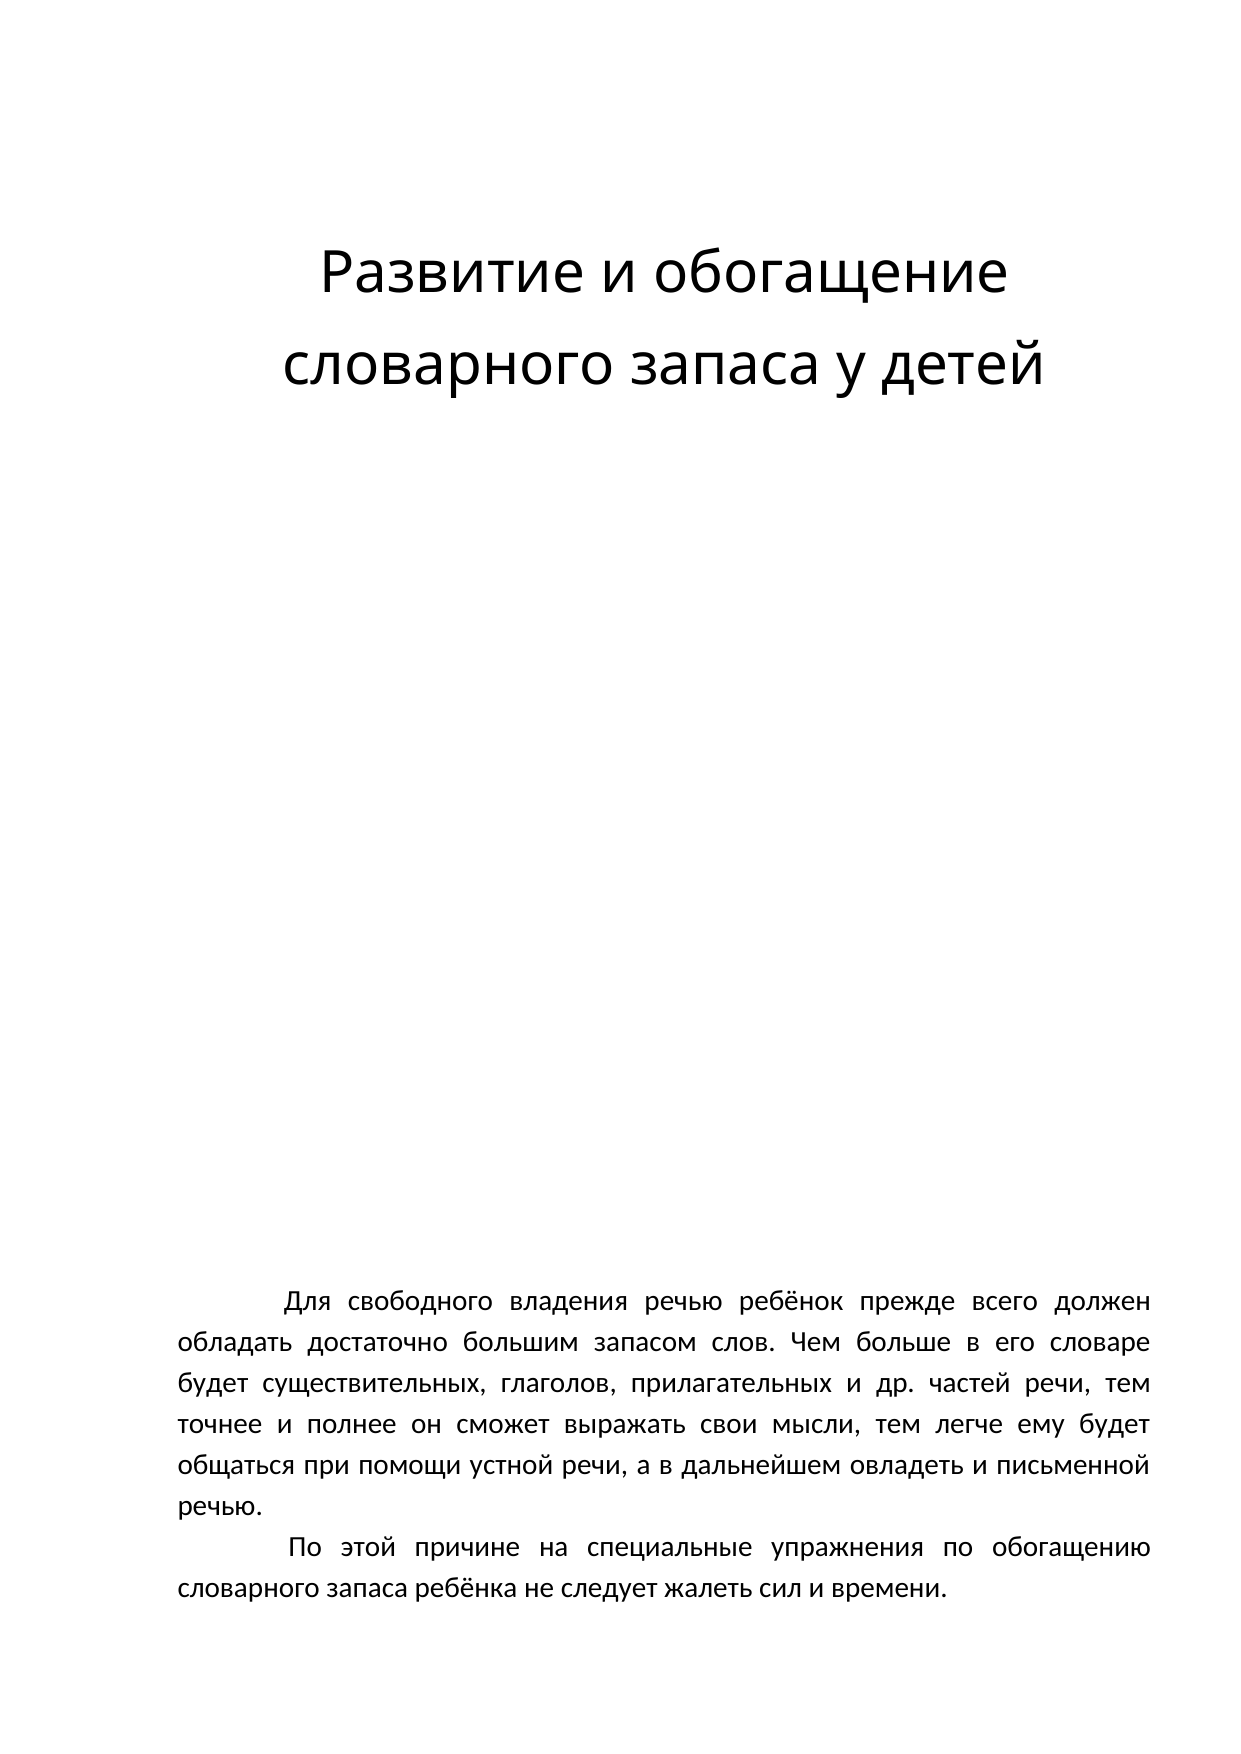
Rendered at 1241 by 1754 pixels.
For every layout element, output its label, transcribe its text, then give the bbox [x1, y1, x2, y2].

text Развитие и обогащение словарного запаса у детей [177, 230, 1152, 401]
text По этой причине на специальные упражнения по обогащению словарного запаса ребёнка не следует жалеть сил и времени. [177, 1528, 1152, 1604]
text Для свободного владения речью ребёнок прежде всего должен обладать достаточно большим запасом слов. Чем больше в его словаре будет существительных, глаголов, прилагательных и др. частей речи, тем точнее и полнее он сможет выражать свои мысли, тем легче ему будет общаться при помощи устной речи, а в дальнейшем овладеть и письменной речью. [177, 1282, 1152, 1522]
